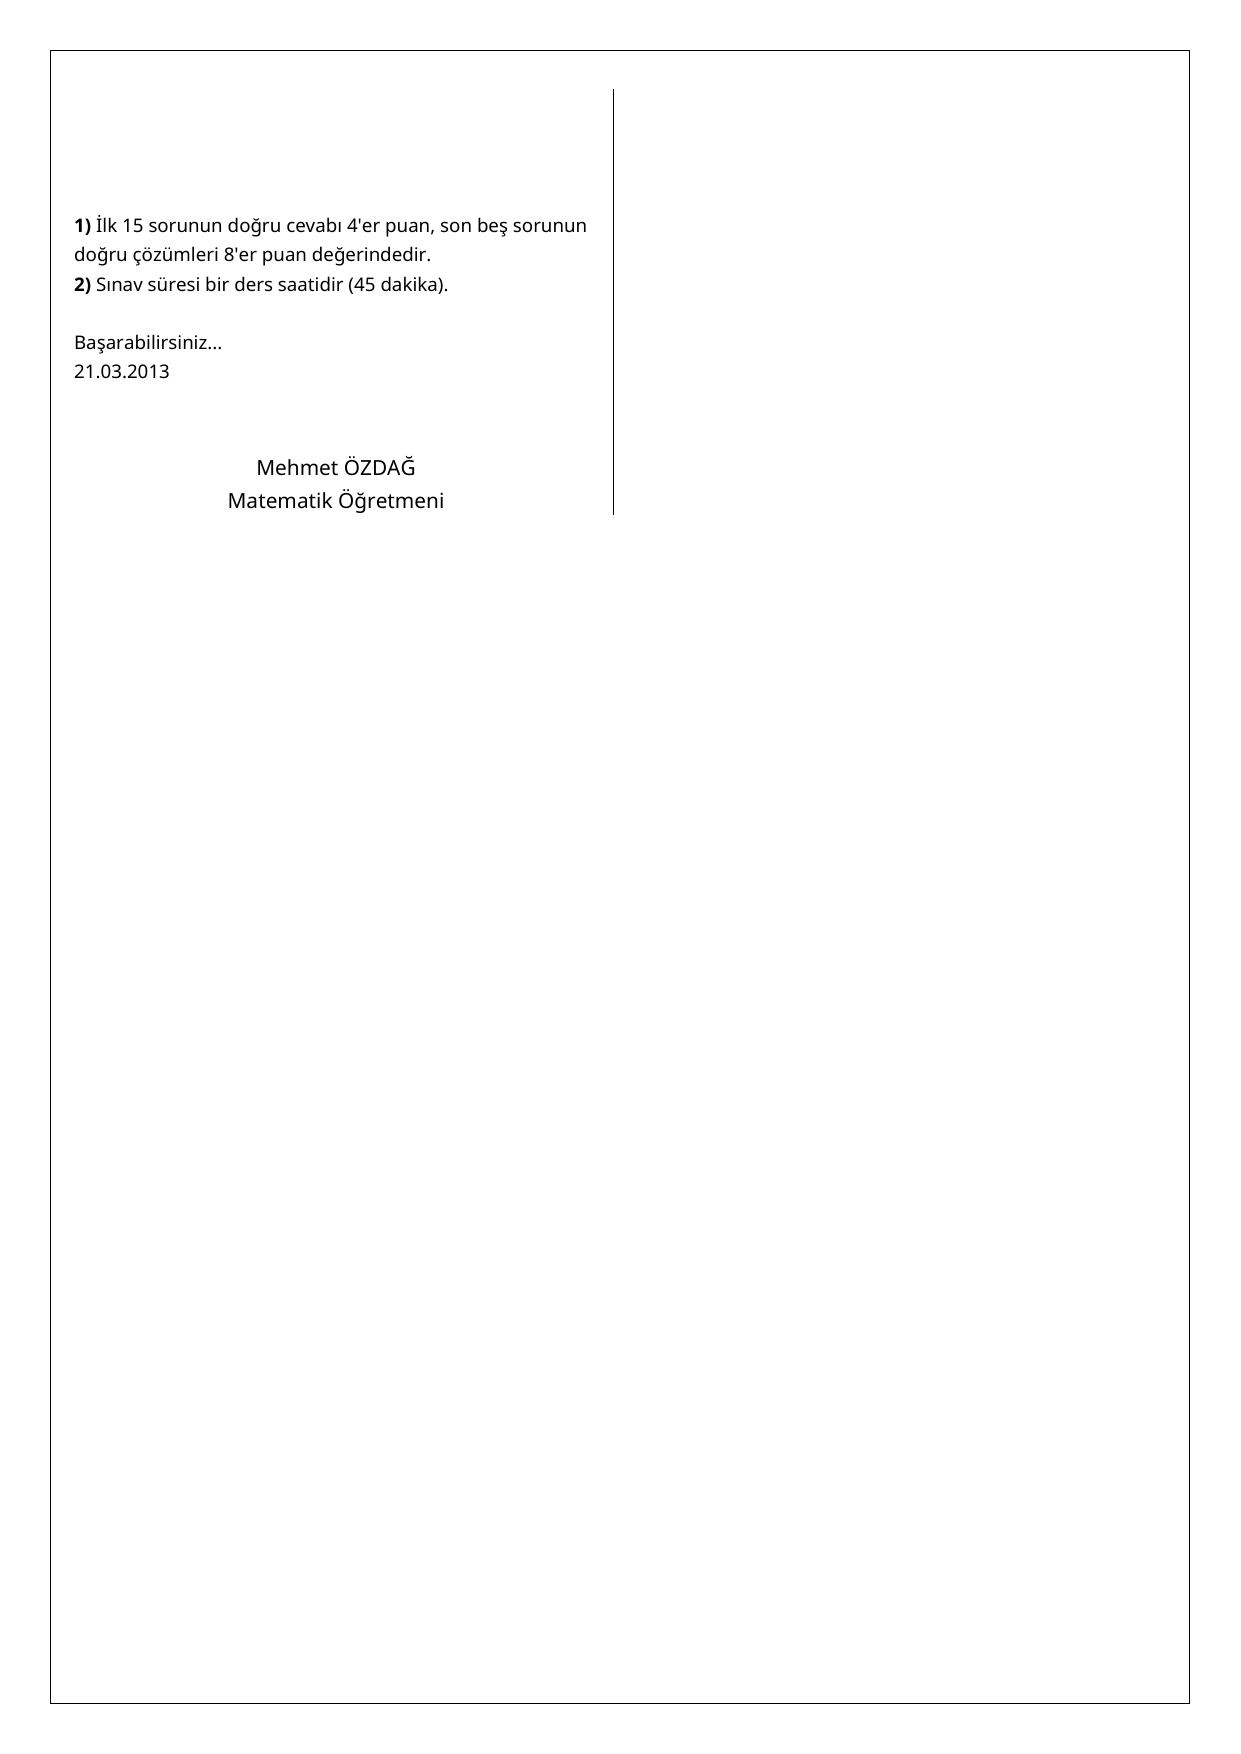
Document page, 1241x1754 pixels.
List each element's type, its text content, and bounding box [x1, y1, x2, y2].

text Başarabilirsiniz... 21.03.2013 [74, 329, 598, 384]
text 1) İlk 15 sorunun doğru cevabı 4'er puan, son beş sorunun doğru çözümleri 8'er puan değerindedir. [74, 212, 598, 267]
text Matematik Öğretmeni [74, 486, 598, 514]
text Mehmet ÖZDAĞ [74, 453, 598, 482]
text 2) Sınav süresi bir ders saatidir (45 dakika). [74, 271, 598, 296]
